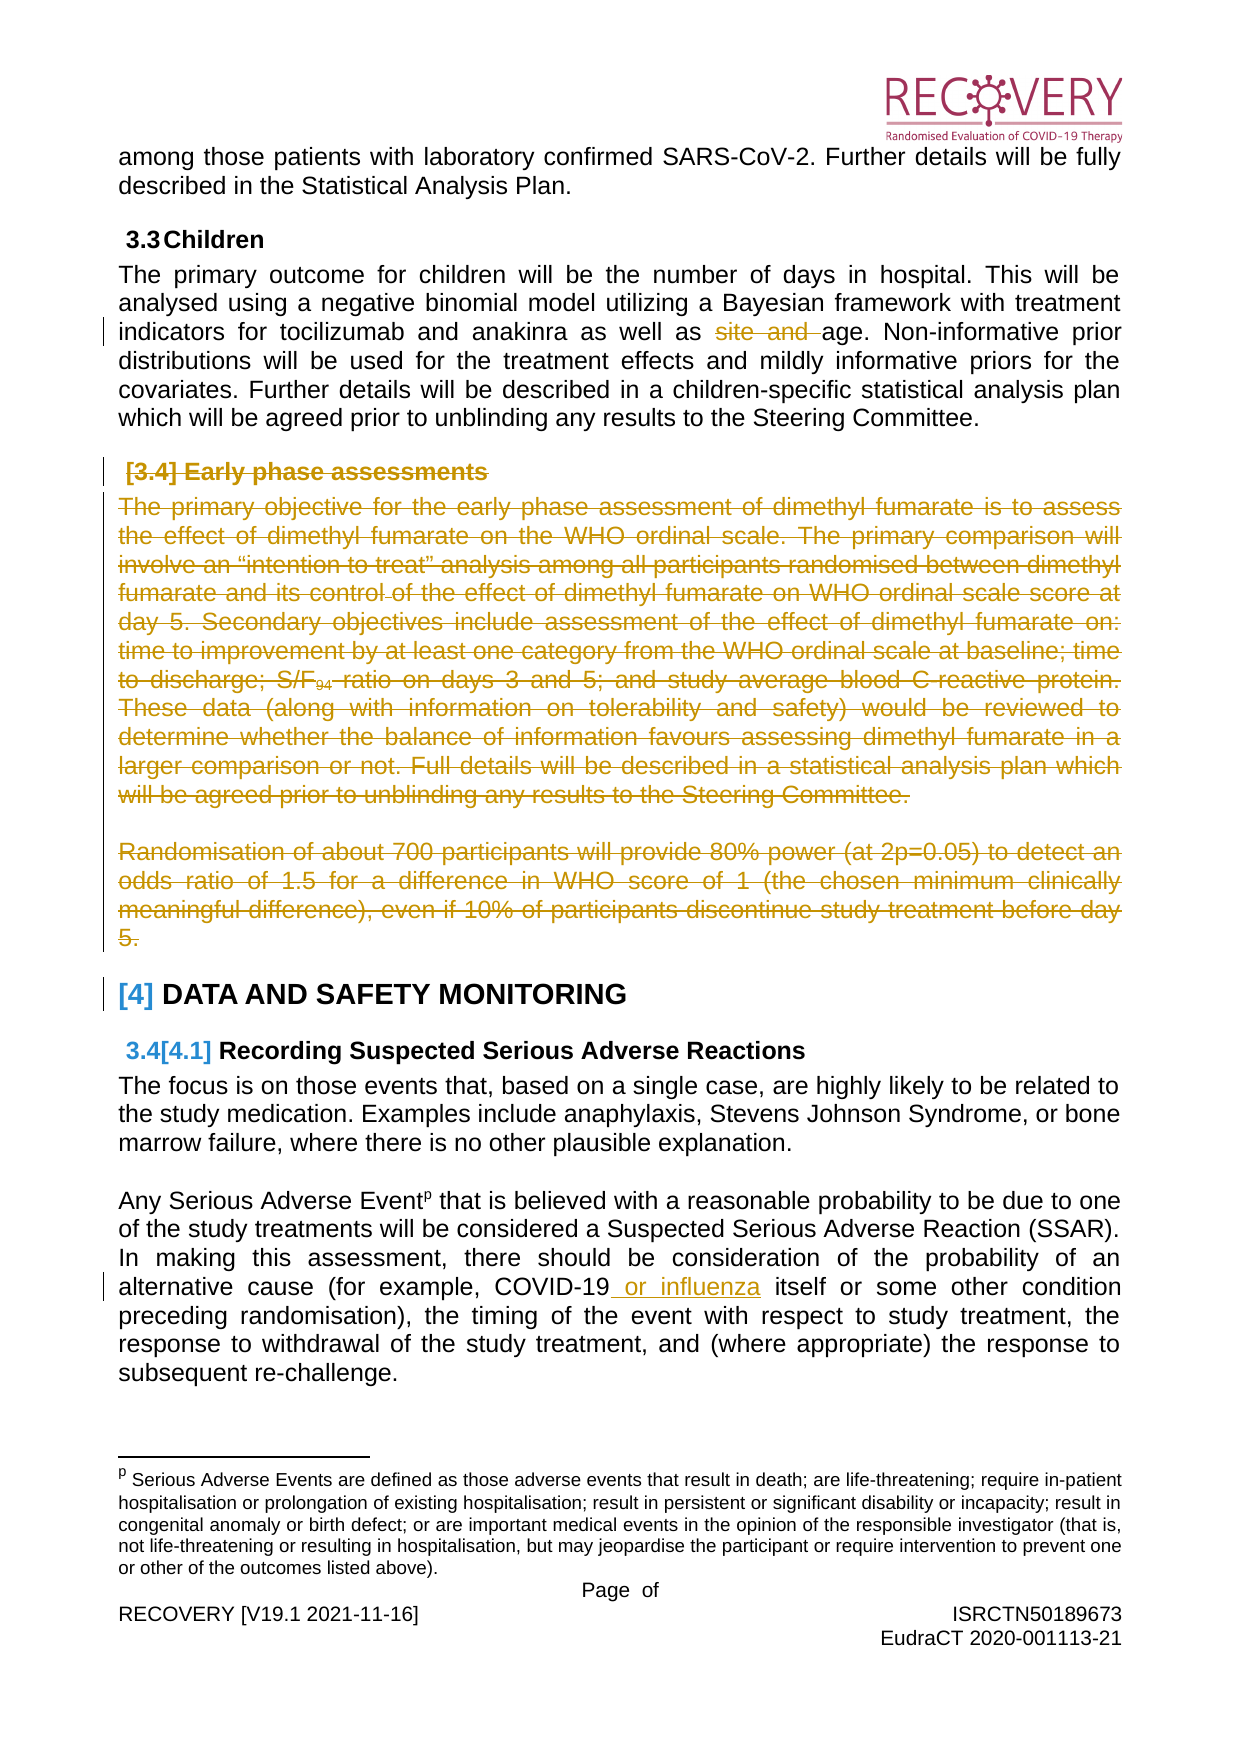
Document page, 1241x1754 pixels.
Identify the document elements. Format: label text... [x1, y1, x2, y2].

text The primary outcome for children will be the number of days in hospital. This will be analysed using a negative binomial model utilizing a Bayesian framework with treatment indicators for tocilizumab and anakinra as well as age. Non-informative prior distributions will be used for the treatment effects and mildly informative priors for the covariates. Further details will be described in a children-specific statistical analysis plan which will be agreed prior to unblinding any results to the Steering Committee. [118, 260, 1122, 432]
picture [886, 75, 1123, 143]
subtitle Children [126, 225, 1122, 253]
text Any Serious Adverse Event that is believed with a reasonable probability to be due to one of the study treatments will be considered a Suspected Serious Adverse Reaction (SSAR). In making this assessment, there should be consideration of the probability of an alternative cause (for example, COVID-19 itself or some other condition preceding randomisation), the timing of the event with respect to study treatment, the response to withdrawal of the study treatment, and (where appropriate) the response to subsequent re-challenge. [118, 1186, 1122, 1387]
subtitle Recording Suspected Serious Adverse Reactions [126, 1036, 1122, 1064]
subtitle DATA and saFETy Monitoring [118, 977, 1122, 1011]
text The focus is on those events that, based on a single case, are highly likely to be related to the study medication. Examples include anaphylaxis, Stevens Johnson Syndrome, or bone marrow failure, where there is no other plausible explanation. [118, 1071, 1122, 1157]
